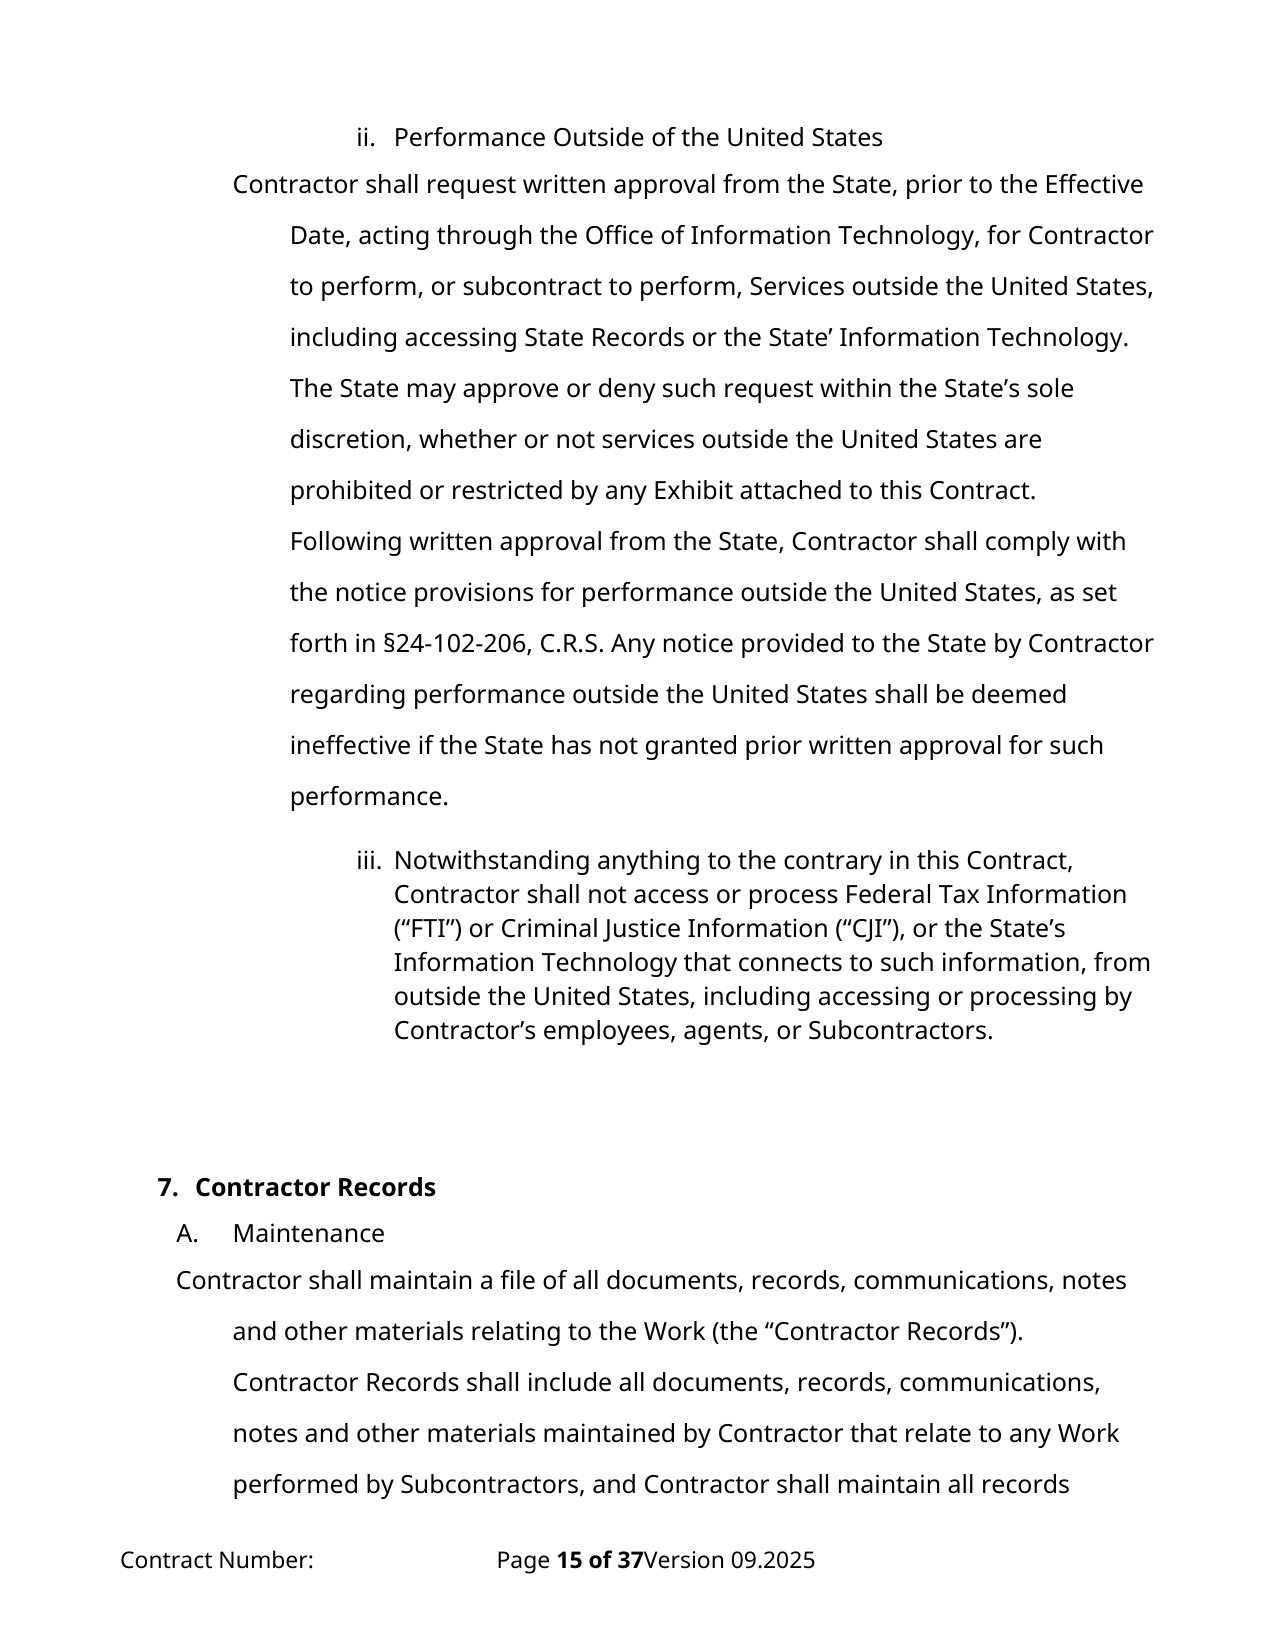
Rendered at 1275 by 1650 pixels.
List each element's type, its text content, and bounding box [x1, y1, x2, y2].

text Contractor shall request written approval from the State, prior to the Effective Date, acting through the Office of Information Technology, for Contractor to perform, or subcontract to perform, Services outside the United States, including accessing State Records or the State’ Information Technology. The State may approve or deny such request within the State’s sole discretion, whether or not services outside the United States are prohibited or restricted by any Exhibit attached to this Contract. Following written approval from the State, Contractor shall comply with the notice provisions for performance outside the United States, as set forth in §24-102-206, C.R.S. Any notice provided to the State by Contractor regarding performance outside the United States shall be deemed ineffective if the State has not granted prior written approval for such performance. [232, 167, 1155, 813]
subtitle Notwithstanding anything to the contrary in this Contract, Contractor shall not access or process Federal Tax Information (“FTI”) or Criminal Justice Information (“CJI”), or the State’s Information Technology that connects to such information, from outside the United States, including accessing or processing by Contractor’s employees, agents, or Subcontractors. [356, 843, 1155, 1047]
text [176, 1263, 1155, 1501]
subtitle Contractor Records [157, 1169, 1155, 1204]
subtitle Performance Outside of the United States [356, 120, 1155, 154]
subtitle Maintenance [176, 1216, 1155, 1250]
